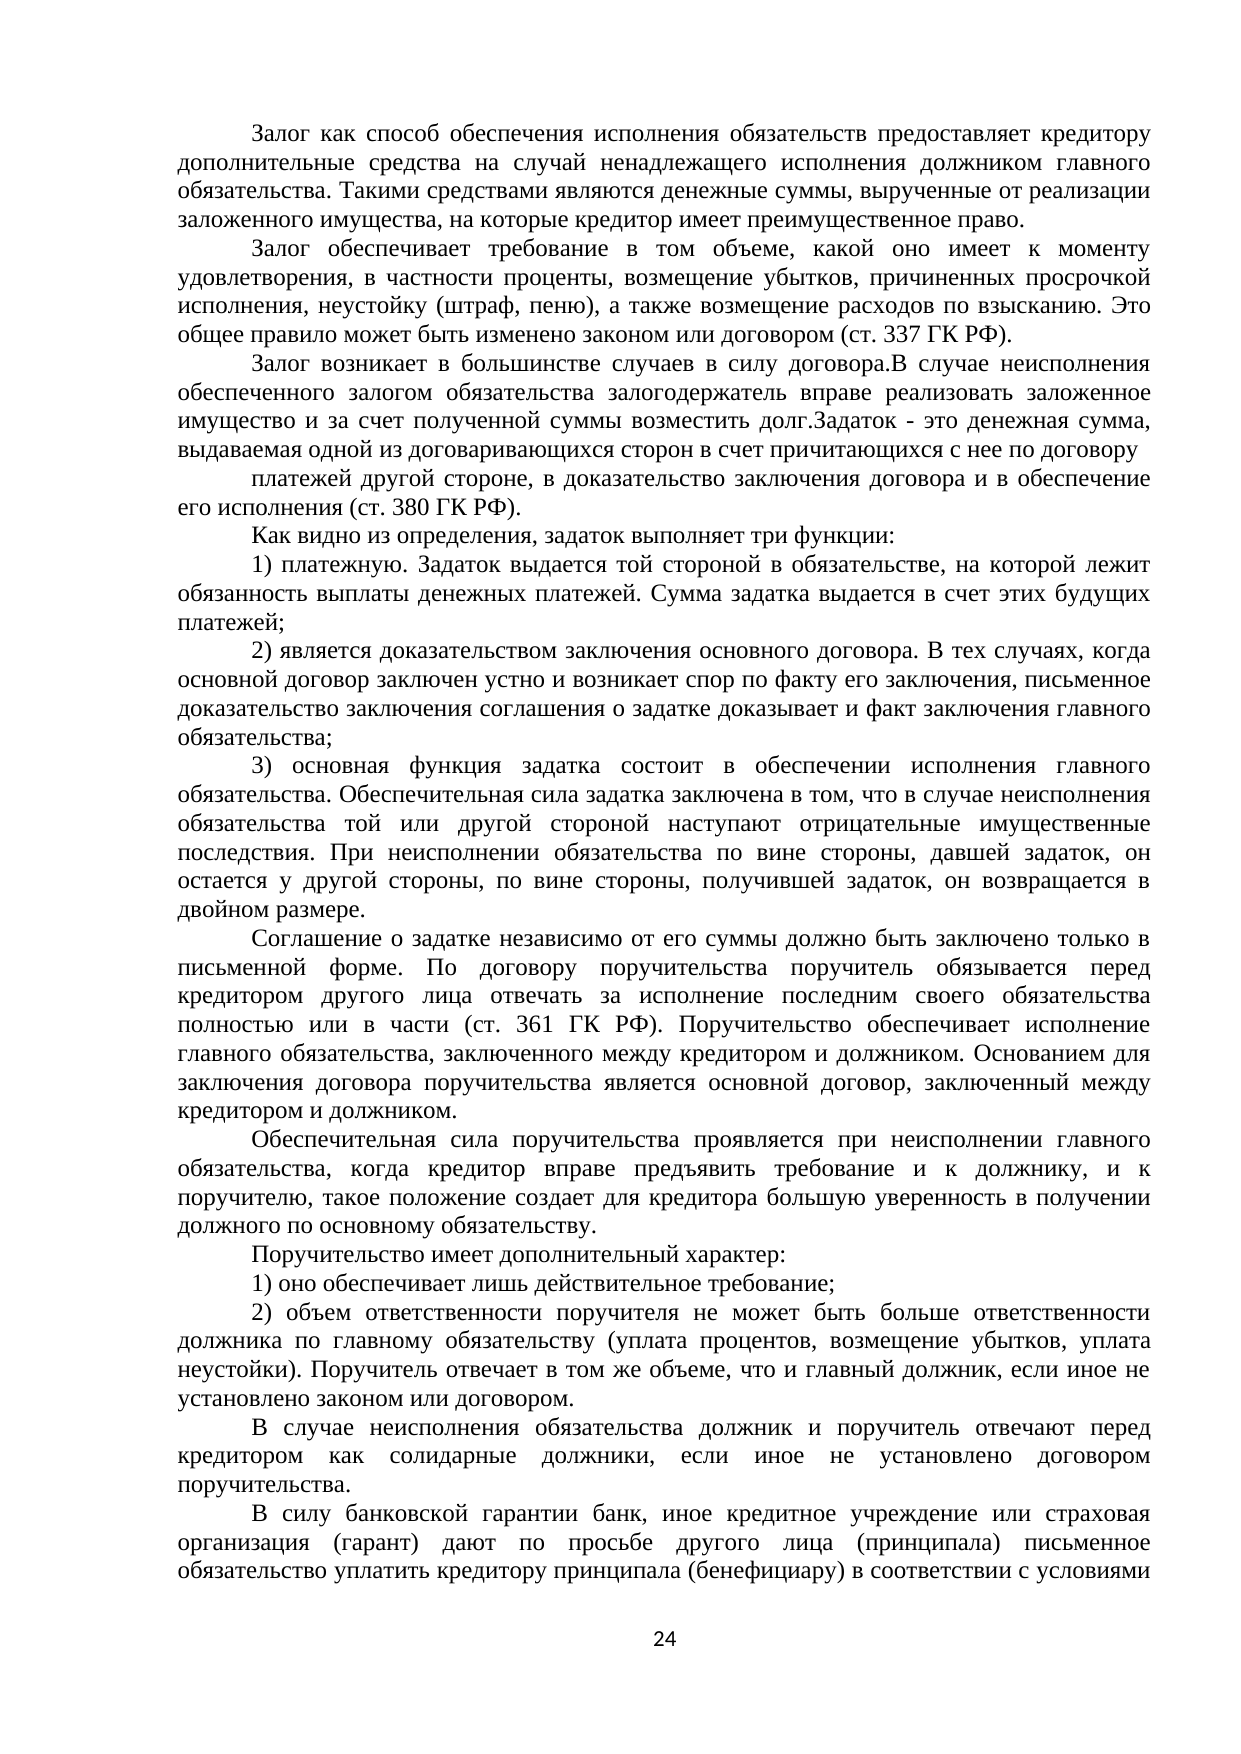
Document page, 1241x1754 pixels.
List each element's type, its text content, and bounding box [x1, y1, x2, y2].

text Залог возникает в большинстве случаев в силу договора.В случае неисполнения обеспеченного залогом обязательства залогодержатель вправе реализовать заложенное имущество и за счет полученной суммы возместить долг.Задаток - это денежная сумма, выдаваемая одной из договаривающихся сторон в счет причитающихся с нее по договору [177, 348, 1152, 463]
text Обеспечительная сила поручительства проявляется при неисполнении главного обязательства, когда кредитор вправе предъявить требование и к должнику, и к поручителю, такое положение создает для кредитора большую уверенность в получении должного по основному обязательству. [177, 1124, 1152, 1239]
text платежей другой стороне, в доказательство заключения договора и в обеспечение его исполнения (ст. 380 ГК РФ). [177, 463, 1152, 521]
text Поручительство имеет дополнительный характер: [177, 1239, 1152, 1268]
text Залог как способ обеспечения исполнения обязательств предоставляет кредитору дополнительные средства на случай ненадлежащего исполнения должником главного обязательства. Такими средствами являются денежные суммы, вырученные от реализации заложенного имущества, на которые кредитор имеет преимущественное право. [177, 118, 1152, 233]
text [177, 1498, 1152, 1584]
text Как видно из определения, задаток выполняет три функции: [177, 521, 1152, 549]
text 2) объем ответственности поручителя не может быть больше ответственности должника по главному обязательству (уплата процентов, возмещение убытков, уплата неустойки). Поручитель отвечает в том же объеме, что и главный должник, если иное не установлено законом или договором. [177, 1297, 1152, 1412]
text В случае неисполнения обязательства должник и поручитель отвечают перед кредитором как солидарные должники, если иное не установлено договором поручительства. [177, 1412, 1152, 1498]
text 3) основная функция задатка состоит в обеспечении исполнения главного обязательства. Обеспечительная сила задатка заключена в том, что в случае неисполнения обязательства той или другой стороной наступают отрицательные имущественные последствия. При неисполнении обязательства по вине стороны, давшей задаток, он остается у другой стороны, по вине стороны, получившей задаток, он возвращается в двойном размере. [177, 751, 1152, 923]
text 2) является доказательством заключения основного договора. В тех случаях, когда основной договор заключен устно и возникает спор по факту его заключения, письменное доказательство заключения соглашения о задатке доказывает и факт заключения главного обязательства; [177, 636, 1152, 751]
text 1) платежную. Задаток выдается той стороной в обязательстве, на которой лежит обязанность выплаты денежных платежей. Сумма задатка выдается в счет этих будущих платежей; [177, 549, 1152, 636]
text Залог обеспечивает требование в том объеме, какой оно имеет к моменту удовлетворения, в частности проценты, возмещение убытков, причиненных просрочкой исполнения, неустойку (штраф, пеню), а также возмещение расходов по взысканию. Это общее правило может быть изменено законом или договором (ст. 337 ГК РФ). [177, 233, 1152, 348]
text 1) оно обеспечивает лишь действительное требование; [177, 1268, 1152, 1297]
text Соглашение о задатке независимо от его суммы должно быть заключено только в письменной форме. По договору поручительства поручитель обязывается перед кредитором другого лица отвечать за исполнение последним своего обязательства полностью или в части (ст. 361 ГК РФ). Поручительство обеспечивает исполнение главного обязательства, заключенного между кредитором и должником. Основанием для заключения договора поручительства является основной договор, заключенный между кредитором и должником. [177, 923, 1152, 1124]
